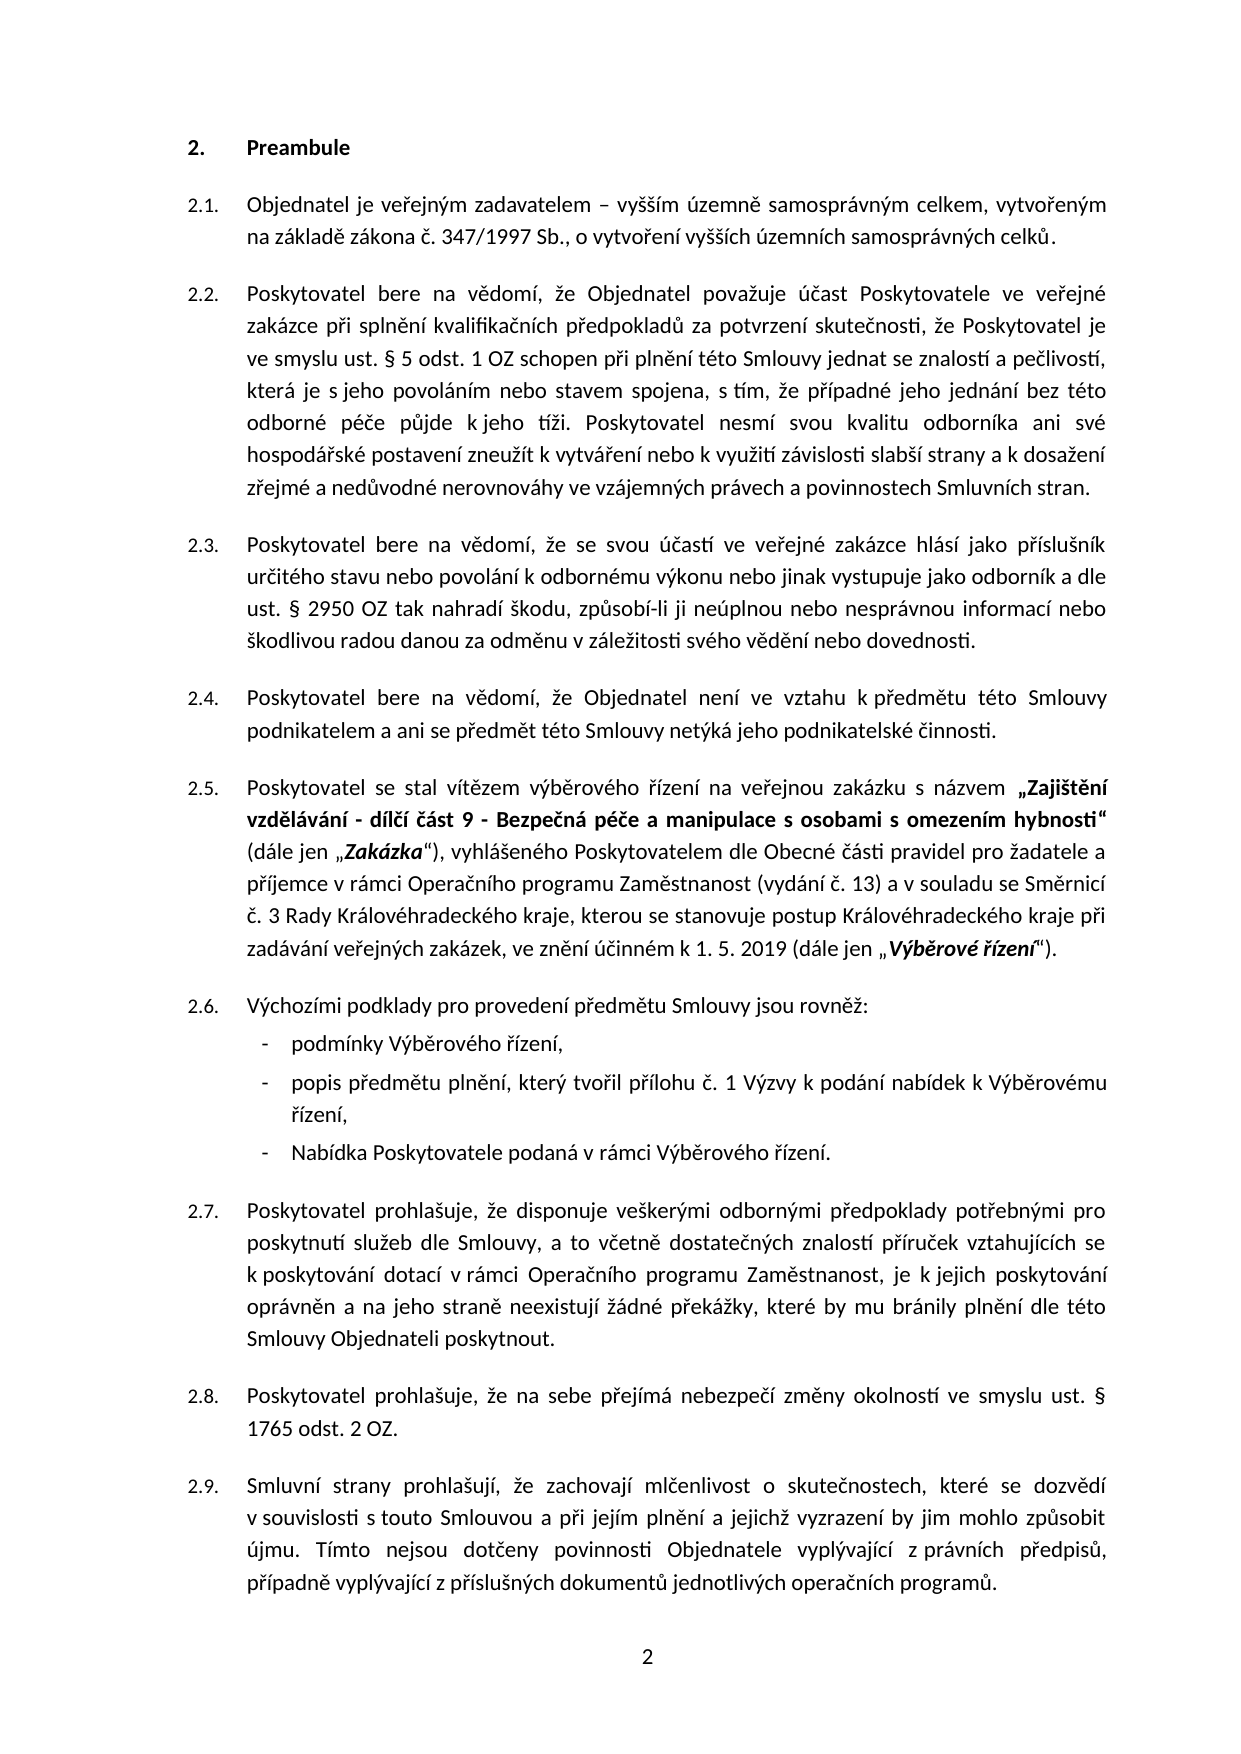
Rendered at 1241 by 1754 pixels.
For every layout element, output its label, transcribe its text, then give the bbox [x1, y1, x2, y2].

subtitle Poskytovatel bere na vědomí, že Objednatel není ve vztahu k předmětu této Smlouvy podnikatelem a ani se předmět této Smlouvy netýká jeho podnikatelské činnosti. [187, 683, 1107, 744]
list Nabídka Poskytovatele podaná v rámci Výběrového řízení. [261, 1138, 1107, 1167]
subtitle Poskytovatel prohlašuje, že disponuje veškerými odbornými předpoklady potřebnými pro poskytnutí služeb dle Smlouvy, a to včetně dostatečných znalostí příruček vztahujících se k poskytování dotací v rámci Operačního programu Zaměstnanost, je k jejich poskytování oprávněn a na jeho straně neexistují žádné překážky, které by mu bránily plnění dle této Smlouvy Objednateli poskytnout. [187, 1196, 1107, 1352]
subtitle Preambule [187, 133, 1107, 161]
subtitle Poskytovatel se stal vítězem výběrového řízení na veřejnou zakázku s názvem „Zajištění vzdělávání - dílčí část 9 - Bezpečná péče a manipulace s osobami s omezením hybnosti“ (dále jen „Zakázka“), vyhlášeného Poskytovatelem dle Obecné části pravidel pro žadatele a příjemce v rámci Operačního programu Zaměstnanost (vydání č. 13) a v souladu se Směrnicí č. 3 Rady Královéhradeckého kraje, kterou se stanovuje postup Královéhradeckého kraje při zadávání veřejných zakázek, ve znění účinném k 1. 5. 2019 (dále jen „Výběrové řízení“). [187, 773, 1107, 962]
subtitle Poskytovatel prohlašuje, že na sebe přejímá nebezpečí změny okolností ve smyslu ust. § 1765 odst. 2 OZ. [187, 1382, 1107, 1442]
subtitle Poskytovatel bere na vědomí, že se svou účastí ve veřejné zakázce hlásí jako příslušník určitého stavu nebo povolání k odbornému výkonu nebo jinak vystupuje jako odborník a dle ust. § 2950 OZ tak nahradí škodu, způsobí-li ji neúplnou nebo nesprávnou informací nebo škodlivou radou danou za odměnu v záležitosti svého vědění nebo dovednosti. [187, 530, 1107, 654]
subtitle Objednatel je veřejným zadavatelem – vyšším územně samosprávným celkem, vytvořeným na základě zákona č. 347/1997 Sb., o vytvoření vyšších územních samosprávných celků. [187, 190, 1107, 250]
subtitle Výchozími podklady pro provedení předmětu Smlouvy jsou rovněž: [187, 991, 1107, 1019]
subtitle Smluvní strany prohlašují, že zachovají mlčenlivost o skutečnostech, které se dozvědí v souvislosti s touto Smlouvou a při jejím plnění a jejichž vyzrazení by jim mohlo způsobit újmu. Tímto nejsou dotčeny povinnosti Objednatele vyplývající z právních předpisů, případně vyplývající z příslušných dokumentů jednotlivých operačních programů. [187, 1471, 1107, 1596]
list popis předmětu plnění, který tvořil přílohu č. 1 Výzvy k podání nabídek k Výběrovému řízení, [261, 1068, 1107, 1128]
list podmínky Výběrového řízení, [261, 1029, 1107, 1057]
subtitle Poskytovatel bere na vědomí, že Objednatel považuje účast Poskytovatele ve veřejné zakázce při splnění kvalifikačních předpokladů za potvrzení skutečnosti, že Poskytovatel je ve smyslu ust. § 5 odst. 1 OZ schopen při plnění této Smlouvy jednat se znalostí a pečlivostí, která je s jeho povoláním nebo stavem spojena, s tím, že případné jeho jednání bez této odborné péče půjde k jeho tíži. Poskytovatel nesmí svou kvalitu odborníka ani své hospodářské postavení zneužít k vytváření nebo k využití závislosti slabší strany a k dosažení zřejmé a nedůvodné nerovnováhy ve vzájemných právech a povinnostech Smluvních stran. [187, 279, 1107, 501]
